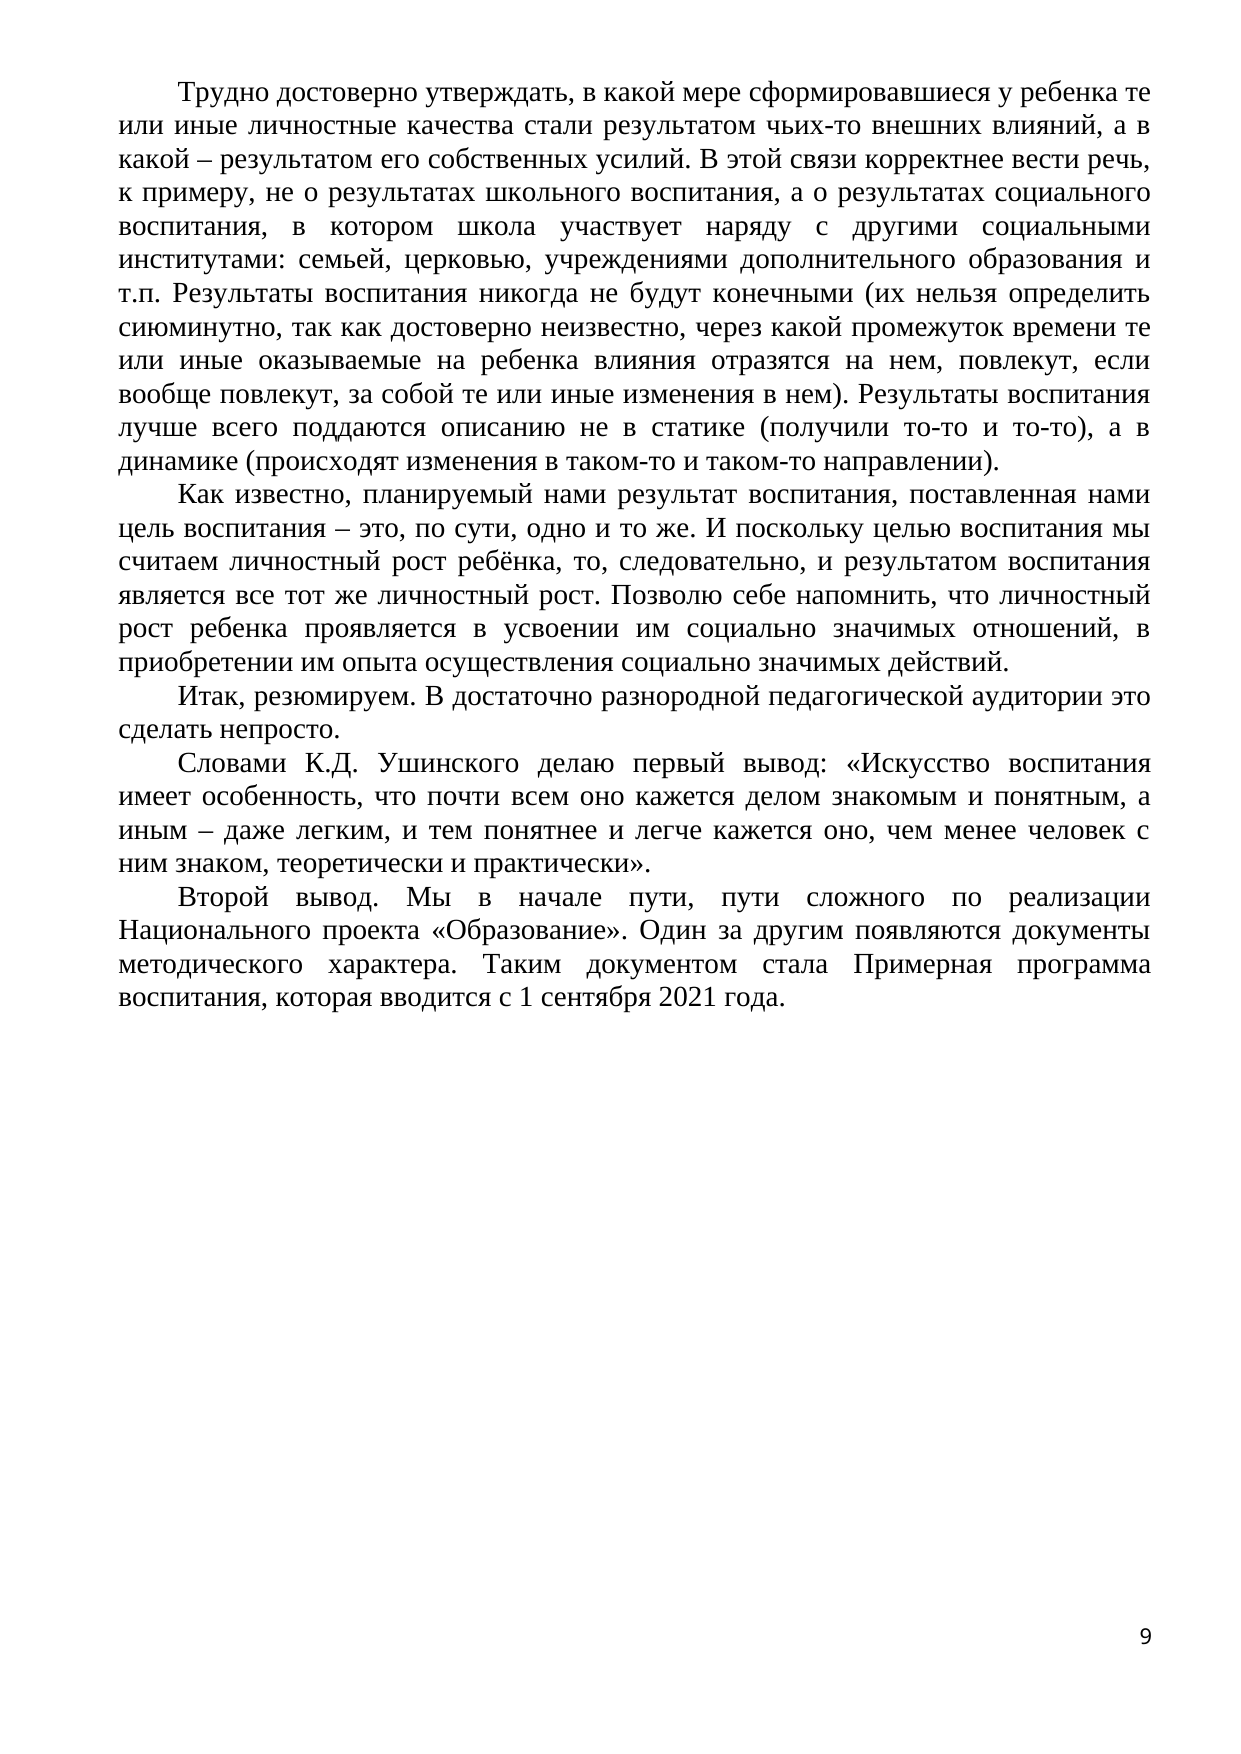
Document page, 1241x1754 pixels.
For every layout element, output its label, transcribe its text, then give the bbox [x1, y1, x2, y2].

text Как известно, планируемый нами результат воспитания, поставленная нами цель воспитания – это, по сути, одно и то же. И поскольку целью воспитания мы считаем личностный рост ребёнка, то, следовательно, и результатом воспитания является все тот же личностный рост. Позволю себе напомнить, что личностный рост ребенка проявляется в усвоении им социально значимых отношений, в приобретении им опыта осуществления социально значимых действий. [118, 476, 1152, 678]
text Трудно достоверно утверждать, в какой мере сформировавшиеся у ребенка те или иные личностные качества стали результатом чьих-то внешних влияний, а в какой – результатом его собственных усилий. В этой связи корректнее вести речь, к примеру, не о результатах школьного воспитания, а о результатах социального воспитания, в котором школа участвует наряду с другими социальными институтами: семьей, церковью, учреждениями дополнительного образования и т.п. Результаты воспитания никогда не будут конечными (их нельзя определить сиюминутно, так как достоверно неизвестно, через какой промежуток времени те или иные оказываемые на ребенка влияния отразятся на нем, повлекут, если вообще повлекут, за собой те или иные изменения в нем). Результаты воспитания лучше всего поддаются описанию не в статике (получили то-то и то-то), а в динамике (происходят изменения в таком-то и таком-то направлении). [118, 74, 1152, 476]
text Второй вывод. Мы в начале пути, пути сложного по реализации Национального проекта «Образование». Один за другим появляются документы методического характера. Таким документом стала Примерная программа воспитания, которая вводится с 1 сентября 2021 года. [118, 879, 1152, 1013]
text Итак, резюмируем. В достаточно разнородной педагогической аудитории это сделать непросто. [118, 678, 1152, 745]
text Словами К.Д. Ушинского делаю первый вывод: «Искусство воспитания имеет особенность, что почти всем оно кажется делом знакомым и понятным, а иным – даже легким, и тем понятнее и легче кажется оно, чем менее человек с ним знаком, теоретически и практически». [118, 745, 1152, 879]
